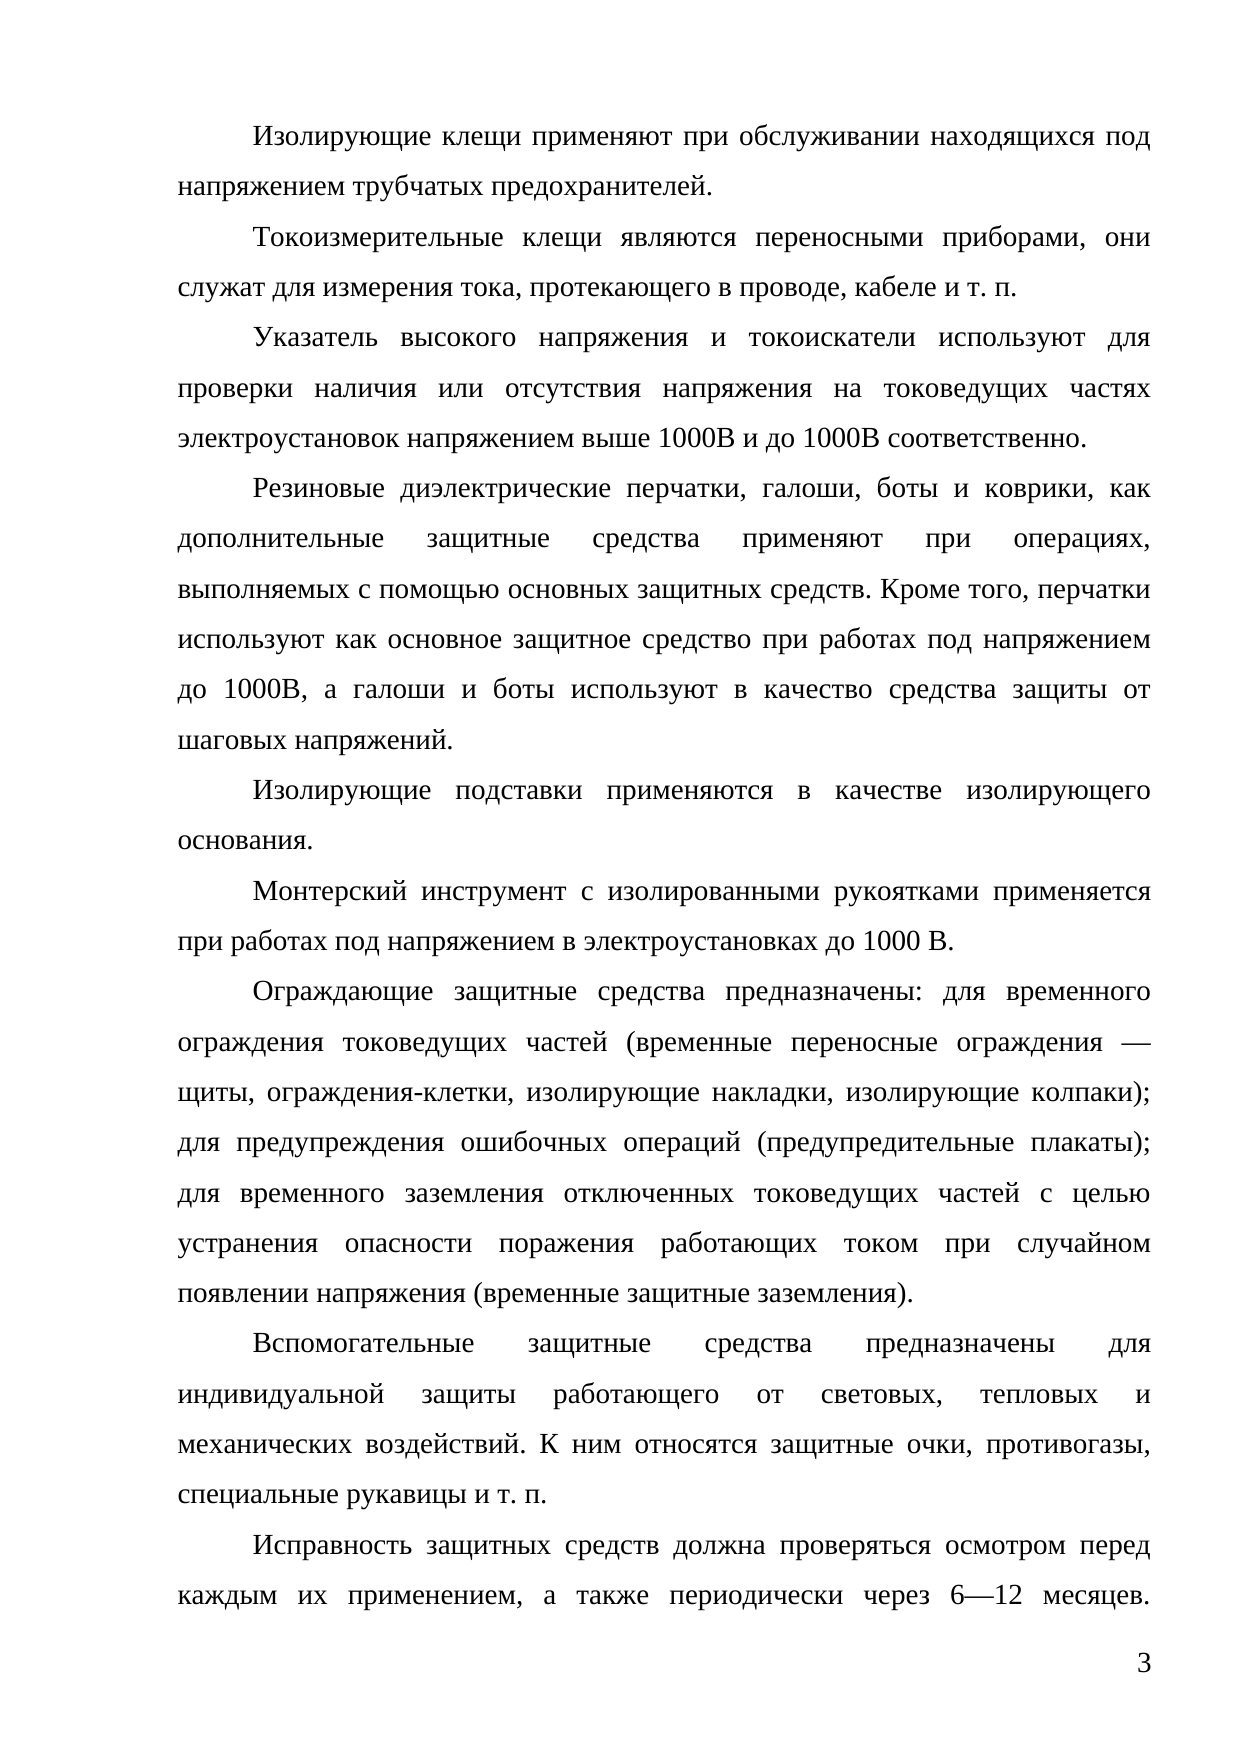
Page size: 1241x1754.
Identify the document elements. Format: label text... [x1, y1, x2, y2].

text Токоизмерительные клещи являются переносными приборами, они служат для измерения тока, протекающего в проводе, кабеле и т. п. [177, 219, 1152, 303]
text Монтерский инструмент с изолированными рукоятками применяется при работах под напряжением в электроустановках до 1000 В. [177, 873, 1152, 957]
text Изолирующие клещи применяют при обслуживании находящихся под напряжением трубчатых предохранителей. [177, 118, 1152, 202]
text Резиновые диэлектрические перчатки, галоши, боты и коврики, как дополнительные защитные средства применяют при операциях, выполняемых с помощью основных защитных средств. Кроме того, перчатки используют как основное защитное средство при работах под напряжением до 1000В, а галоши и боты используют в качество средства защиты от шаговых напряжений. [177, 470, 1152, 755]
text Ограждающие защитные средства предназначены: для временного ограждения токоведущих частей (временные переносные ограждения — щиты, ограждения-клетки, изолирующие накладки, изолирующие колпаки); для предупреждения ошибочных операций (предупредительные плакаты); для временного заземления отключенных токоведущих частей с целью устранения опасности поражения работающих током при случайном появлении напряжения (временные защитные заземления). [177, 973, 1152, 1309]
text Указатель высокого напряжения и токоискатели используют для проверки наличия или отсутствия напряжения на токоведущих частях электроустановок напряжением выше 1000В и до 1000В соответственно. [177, 319, 1152, 453]
text Вспомогательные защитные средства предназначены для индивидуальной защиты работающего от световых, тепловых и механических воздействий. К ним относятся защитные очки, противогазы, специальные рукавицы и т. п. [177, 1326, 1152, 1510]
text Изолирующие подставки применяются в качестве изолирующего основания. [177, 772, 1152, 856]
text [177, 1527, 1152, 1611]
